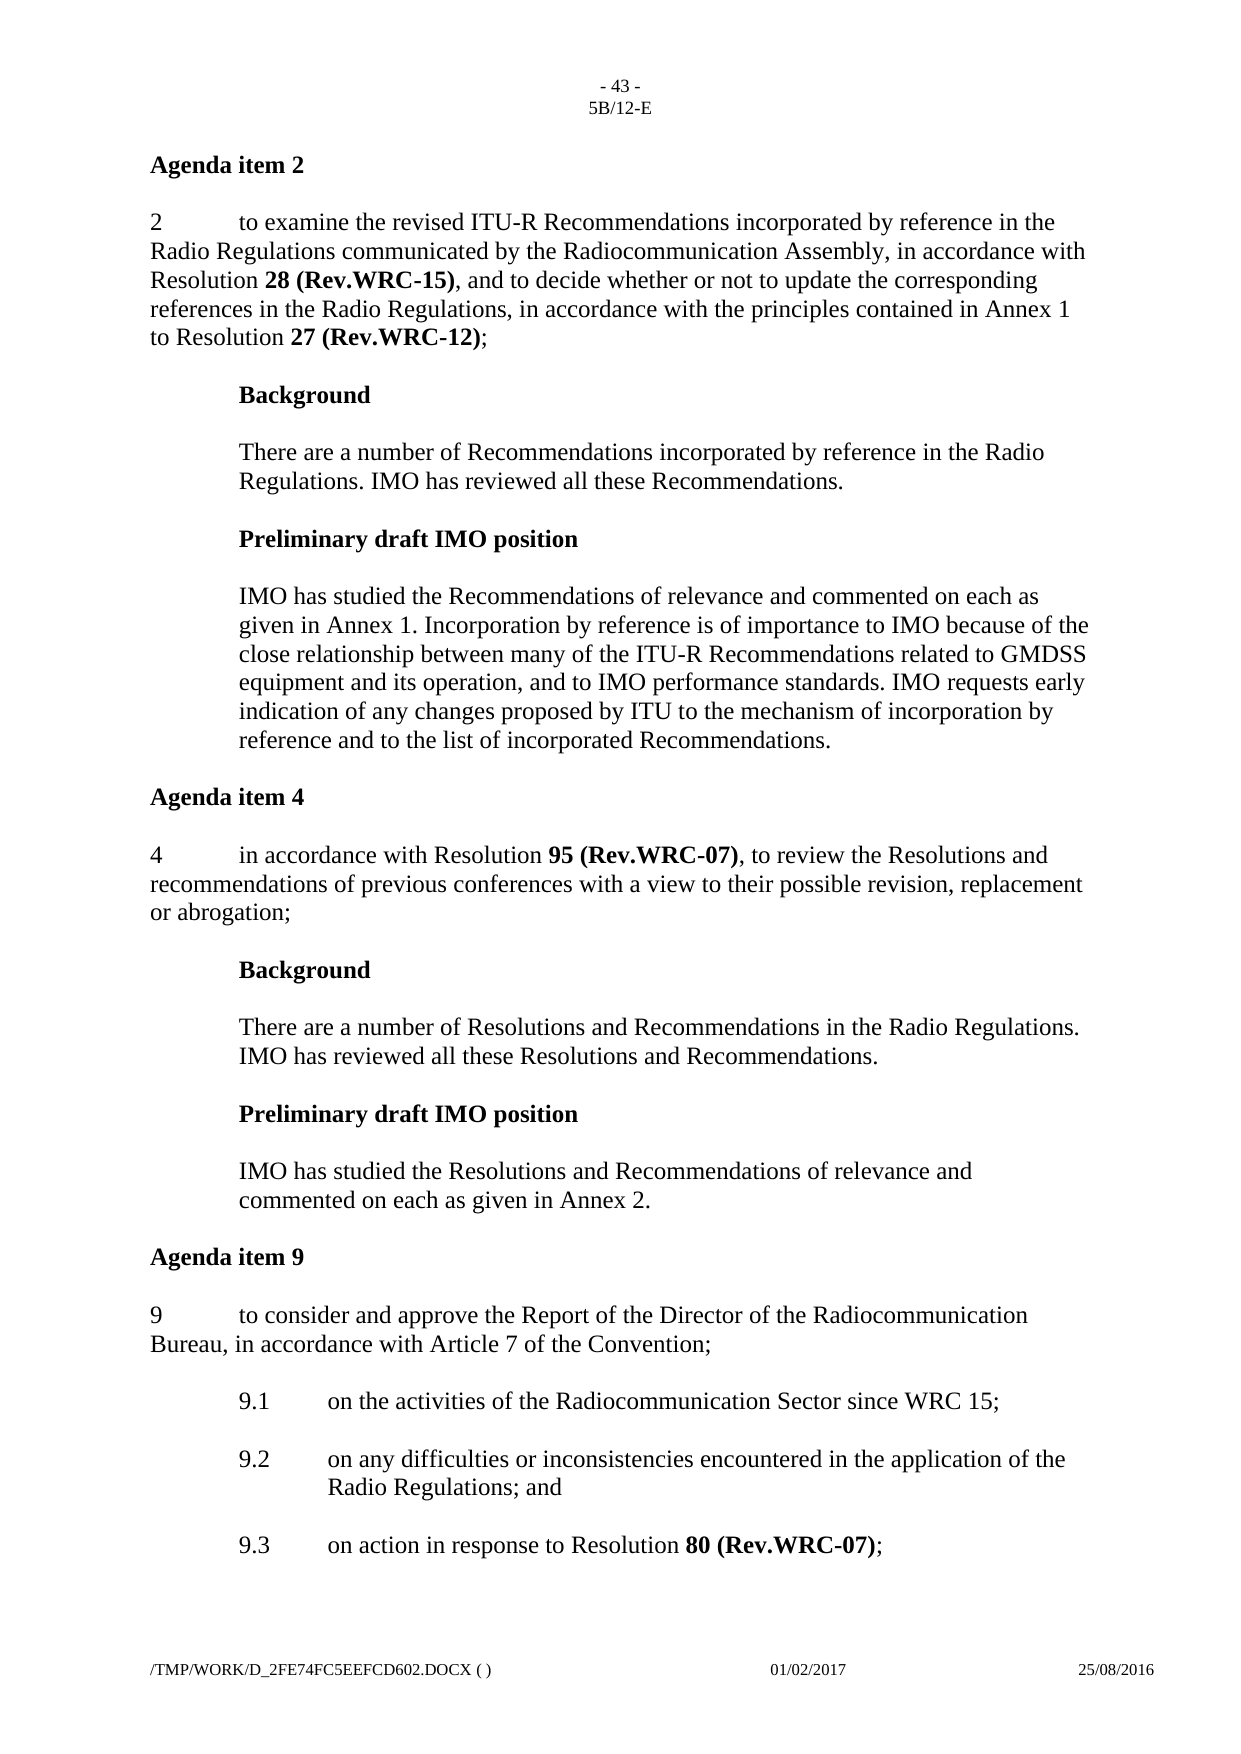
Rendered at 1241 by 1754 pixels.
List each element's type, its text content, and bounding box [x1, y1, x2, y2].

text IMO has studied the Recommendations of relevance and commented on each as given in Annex 1. Incorporation by reference is of importance to IMO because of the close relationship between many of the ITU-R Recommendations related to GMDSS equipment and its operation, and to IMO performance standards. IMO requests early indication of any changes proposed by ITU to the mechanism of incorporation by reference and to the list of incorporated Recommendations. [239, 581, 1090, 754]
text There are a number of Resolutions and Recommendations in the Radio Regulations. has reviewed all these Resolutions and Recommendations. [239, 1012, 1090, 1070]
text 9.1 on the activities of the Radiocommunication Sector since WRC 15; [239, 1386, 1090, 1415]
text Agenda item 2 [150, 150, 1090, 179]
text There are a number of Recommendations incorporated by reference in the Radio Regulations. has reviewed all these Recommendations. [239, 437, 1090, 495]
text 2 to examine the revised ITU-R Recommendations incorporated by reference in the Radio Regulations communicated by the Radiocommunication Assembly, in accordance with Resolution 28 (Rev.WRC-15), and to decide whether or not to update the corresponding references in the Radio Regulations, in accordance with the principles contained in Annex 1 to Resolution 27 (Rev.WRC-12); [150, 207, 1090, 351]
text IMO has studied the Resolutions and Recommendations of relevance and commented on each as given in Annex 2. [239, 1156, 1090, 1214]
text 9 to consider and approve the Report of the Director of the Radiocommunication Bureau, in accordance with Article 7 of the Convention; [150, 1300, 1090, 1357]
subtitle Agenda item 9 [150, 1242, 1090, 1271]
text Preliminary draft IMO position [239, 524, 1090, 552]
text Preliminary draft IMO position [239, 1099, 1090, 1127]
text 4 in accordance with Resolution 95 (Rev.WRC-07), to review the Resolutions and recommendations of previous conferences with a view to their possible revision, replacement or abrogation; [150, 840, 1090, 926]
text Agenda item 4 [150, 782, 1090, 811]
text 9.2 on any difficulties or inconsistencies encountered in the application of the Radio Regulations; and [239, 1444, 1090, 1501]
text Background [239, 955, 1090, 984]
text Background [239, 380, 1090, 409]
text 9.3 on action in response to Resolution 80 (Rev.WRC-07); [239, 1530, 1090, 1559]
